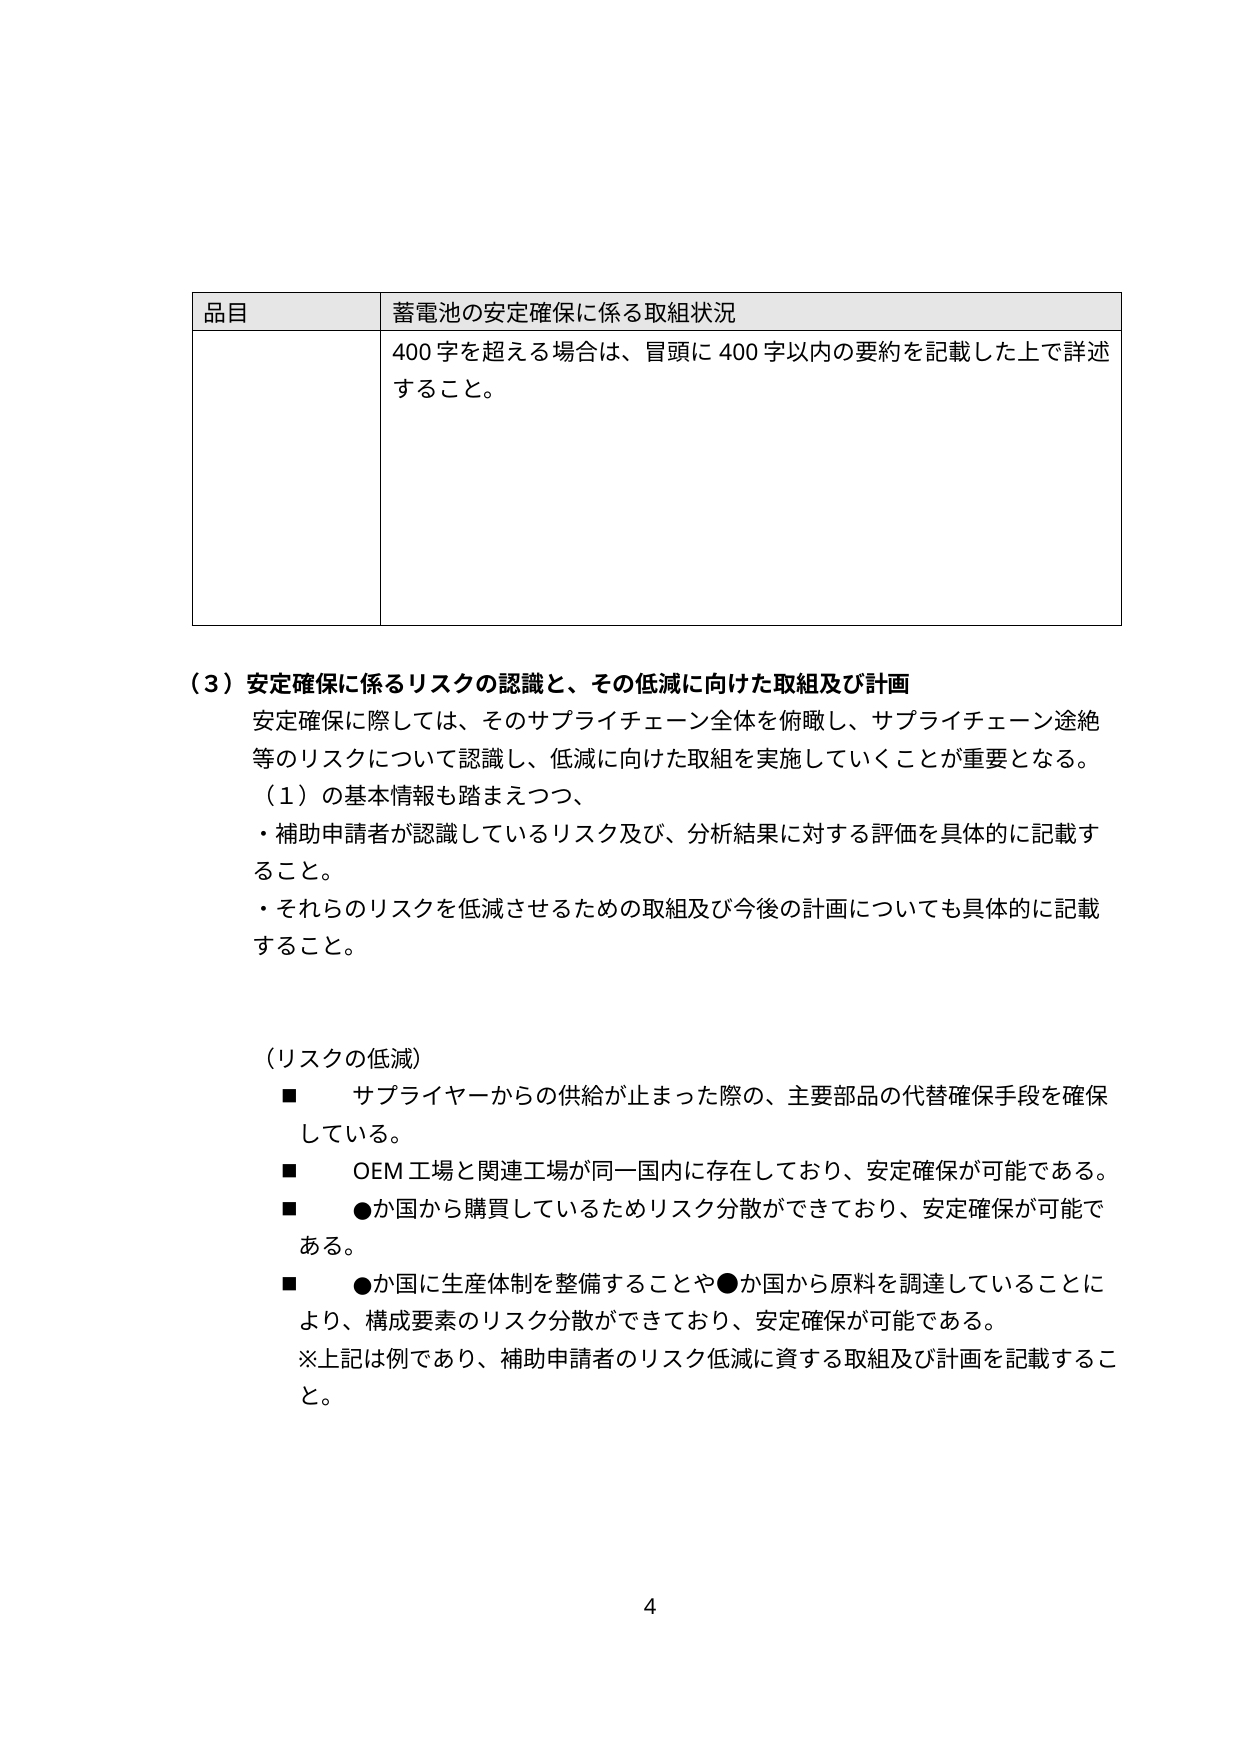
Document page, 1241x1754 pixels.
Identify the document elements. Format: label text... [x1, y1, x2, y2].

list サプライヤーからの供給が止まった際の、主要部品の代替確保手段を確保している。 [281, 1076, 1122, 1151]
list ・補助申請者が認識しているリスク及び、分析結果に対する評価を具体的に記載すること。 [252, 813, 1122, 888]
list 安定確保に際しては、そのサプライチェーン全体を俯瞰し、サプライチェーン途絶等のリスクについて認識し、低減に向けた取組を実施していくことが重要となる。 [252, 701, 1122, 776]
table_cell 400字を超える場合は、冒頭に400字以内の要約を記載した上で詳述すること。 [381, 331, 1121, 625]
list ・それらのリスクを低減させるための取組及び今後の計画についても具体的に記載すること。 [252, 888, 1122, 963]
table_header 蓄電池の安定確保に係る取組状況 [381, 293, 1121, 330]
list ●か国から購買しているためリスク分散ができており、安定確保が可能である。 [281, 1188, 1122, 1263]
table_cell [193, 331, 380, 625]
list （１）の基本情報も踏まえつつ、 [252, 776, 1122, 813]
text ※上記は例であり、補助申請者のリスク低減に資する取組及び計画を記載すること。 [298, 1338, 1122, 1413]
table_header 品目 [193, 293, 380, 330]
list OEM工場と関連工場が同一国内に存在しており、安定確保が可能である。 [281, 1151, 1122, 1188]
list ●か国に生産体制を整備することや●か国から原料を調達していることにより、構成要素のリスク分散ができており、安定確保が可能である。 [281, 1263, 1122, 1338]
text （３）安定確保に係るリスクの認識と、その低減に向けた取組及び計画 [177, 663, 1122, 701]
list （リスクの低減） [252, 1038, 1122, 1076]
